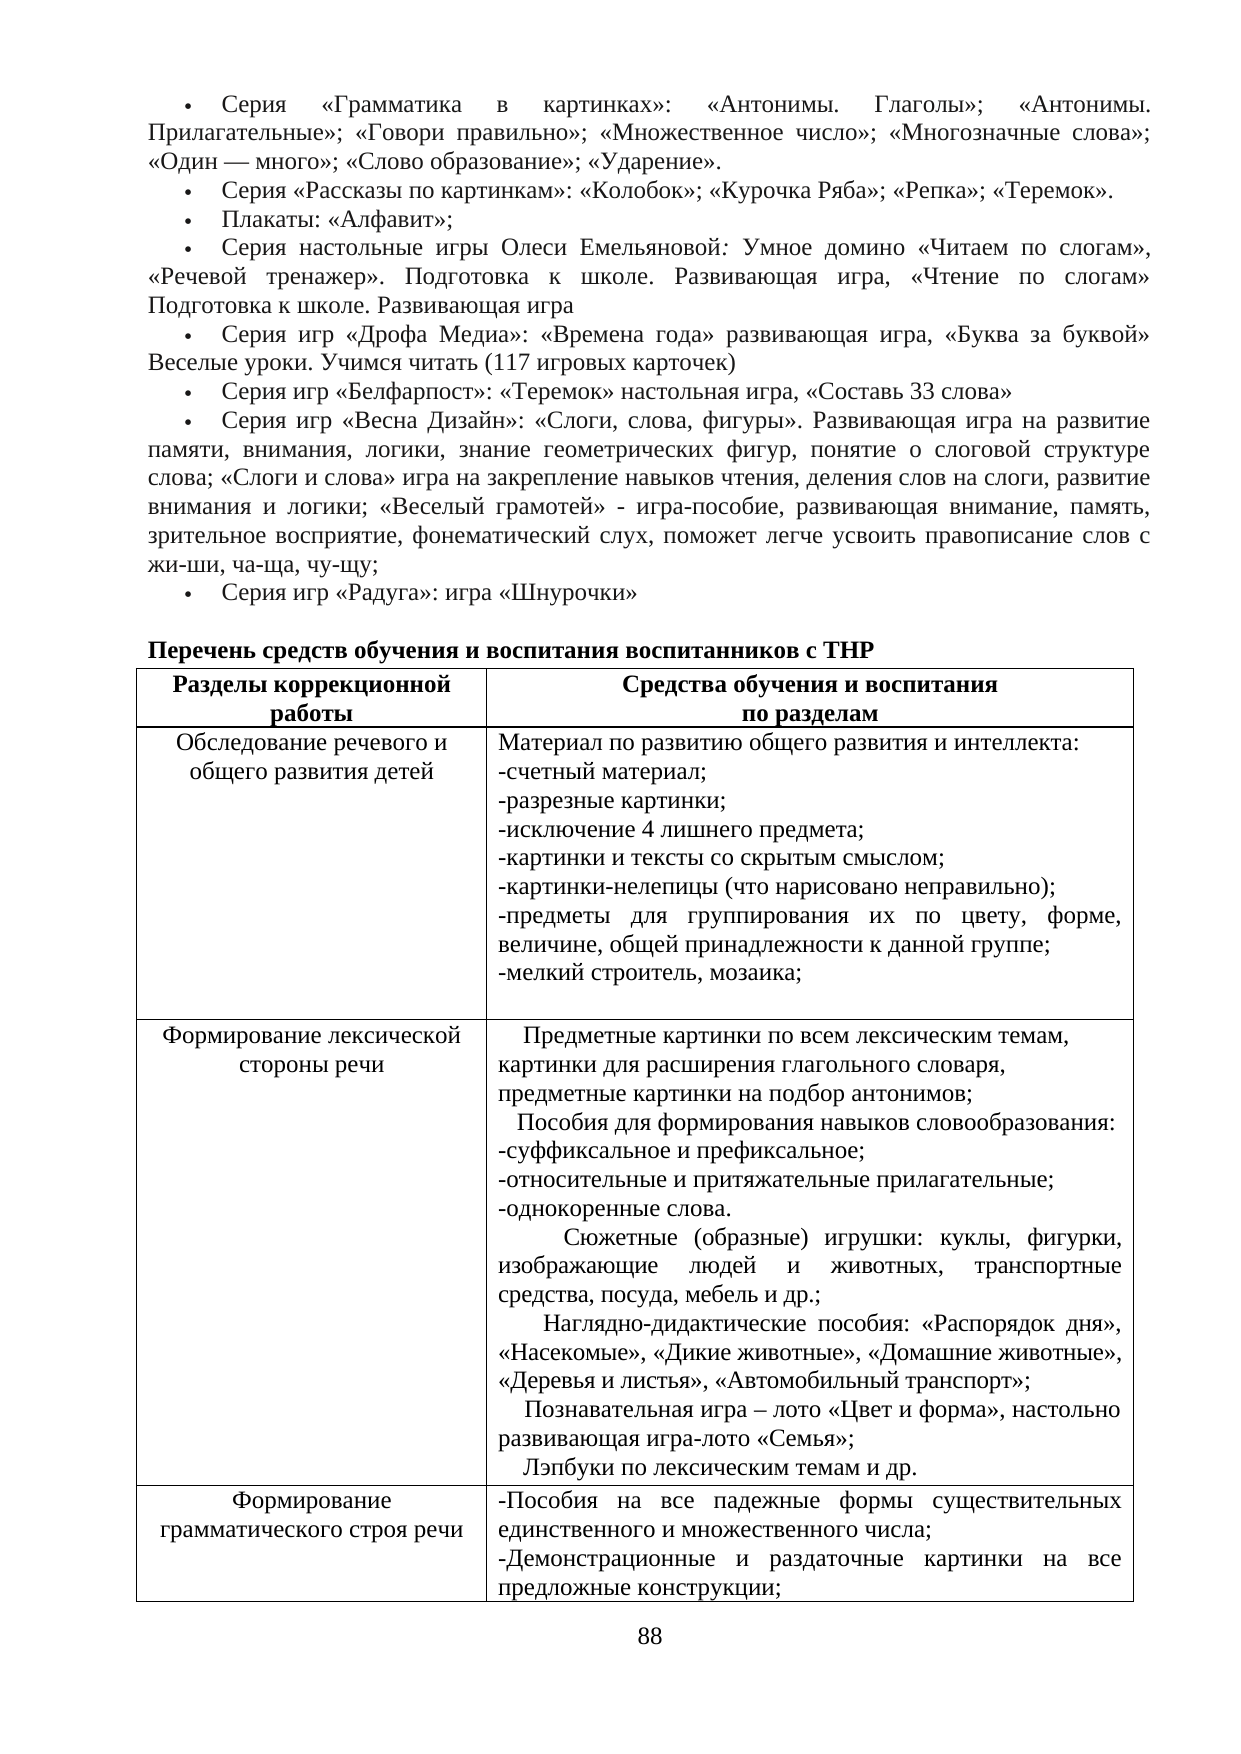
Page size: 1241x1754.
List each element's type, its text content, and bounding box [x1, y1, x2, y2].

list Серия игр «Радуга»: игра «Шнурочки» [148, 577, 1152, 606]
list Серия «Грамматика в картинках»: «Антонимы. Глаголы»; «Антонимы. Прилагательные»; «Говори правильно»; «Множественное число»; «Многозначные слова»; «Один — много»; «Слово образование»; «Ударение». [148, 89, 1152, 175]
table_cell Материал по развитию общего развития и интеллекта: -счетный материал; -разрезные картинки; -исключение 4 лишнего предмета; -картинки и тексты со скрытым смыслом; -картинки-нелепицы (что нарисовано неправильно); -предметы для группирования их по цвету, форме, величине, общей принадлежности к данной группе; -мелкий строитель, мозаика; [487, 728, 1133, 1019]
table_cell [137, 1486, 486, 1601]
list Серия настольные игры Олеси Емельяновой: Умное домино «Читаем по слогам», «Речевой тренажер». Подготовка к школе. Развивающая игра, «Чтение по слогам» Подготовка к школе. Развивающая игра [148, 232, 1152, 319]
table_cell Формирование лексической стороны речи [137, 1020, 486, 1484]
table_header Средства обучения и воспитания по разделам [487, 669, 1133, 726]
list Серия игр «Дрофа Медиа»: «Времена года» развивающая игра, «Буква за буквой» Веселые уроки. Учимся читать (117 игровых карточек) [148, 319, 1152, 376]
list Серия «Рассказы по картинкам»: «Колобок»; «Курочка Ряба»; «Репка»; «Теремок». [148, 175, 1152, 204]
table_cell Предметные картинки по всем лексическим темам, картинки для расширения глагольного словаря, предметные картинки на подбор антонимов; Пособия для формирования навыков словообразования: -суффиксальное и префиксальное; -относительные и притяжательные прилагательные; -однокоренные слова. Сюжетные (образные) игрушки: куклы, фигурки, изображающие людей и животных, транспортные средства, посуда, мебель и др.; Наглядно-дидактические пособия: «Распорядок дня», «Насекомые», «Дикие животные», «Домашние животные», «Деревья и листья», «Автомобильный транспорт»; Познавательная игра – лото «Цвет и форма», настольно развивающая игра-лото «Семья»; Лэпбуки по лексическим темам и др. [487, 1020, 1133, 1484]
list Плакаты: «Алфавит»; [148, 204, 1152, 232]
table_cell Обследование речевого и общего развития детей [137, 728, 486, 1019]
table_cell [487, 1486, 1133, 1601]
list Серия игр «Весна Дизайн»: «Слоги, слова, фигуры». Развивающая игра на развитие памяти, внимания, логики, знание геометрических фигур, понятие о слоговой структуре слова; «Слоги и слова» игра на закрепление навыков чтения, деления слов на слоги, развитие внимания и логики; «Веселый грамотей» - игра-пособие, развивающая внимание, память, зрительное восприятие, фонематический слух, поможет легче усвоить правописание слов с жи-ши, ча-ща, чу-щу; [148, 405, 1152, 577]
text Перечень средств обучения и воспитания воспитанников с ТНР [148, 635, 1152, 664]
list Серия игр «Белфарпост»: «Теремок» настольная игра, «Составь 33 слова» [148, 376, 1152, 405]
table_header Разделы коррекционной работы [137, 669, 486, 726]
